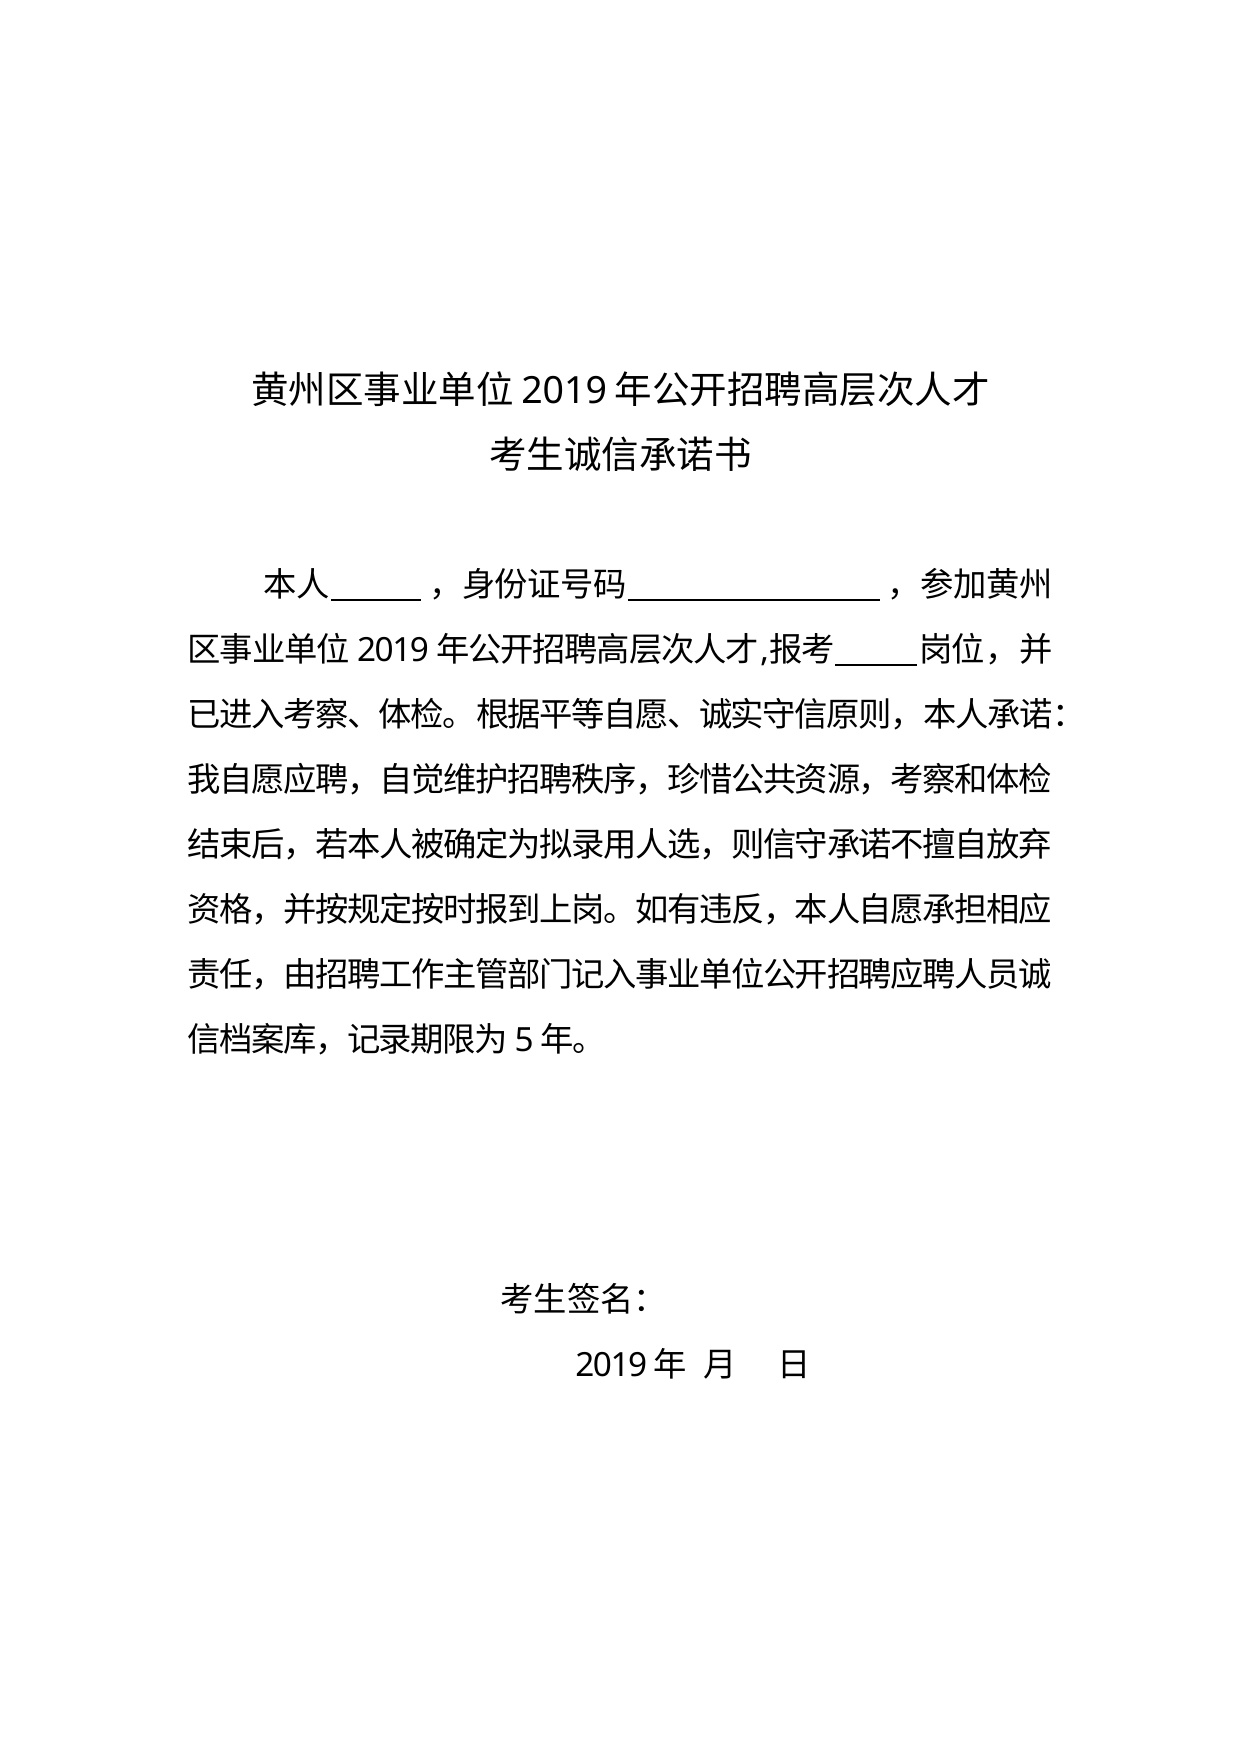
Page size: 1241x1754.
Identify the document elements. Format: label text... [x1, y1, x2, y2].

text 考生签名： [187, 1264, 1053, 1329]
text 本人 ，身份证号码 ，参加黄州区事业单位2019年公开招聘高层次人才,报考 岗位，并已进入考察、体检。根据平等自愿、诚实守信原则，本人承诺：我自愿应聘，自觉维护招聘秩序，珍惜公共资源，考察和体检结束后，若本人被确定为拟录用人选，则信守承诺不擅自放弃资格，并按规定按时报到上岗。如有违反，本人自愿承担相应责任，由招聘工作主管部门记入事业单位公开招聘应聘人员诚信档案库，记录期限为5年。 [187, 549, 1053, 1069]
text 考生诚信承诺书 [187, 419, 1053, 484]
text 2019年 月 日 [187, 1329, 1053, 1394]
text 黄州区事业单位2019年公开招聘高层次人才 [187, 354, 1053, 419]
